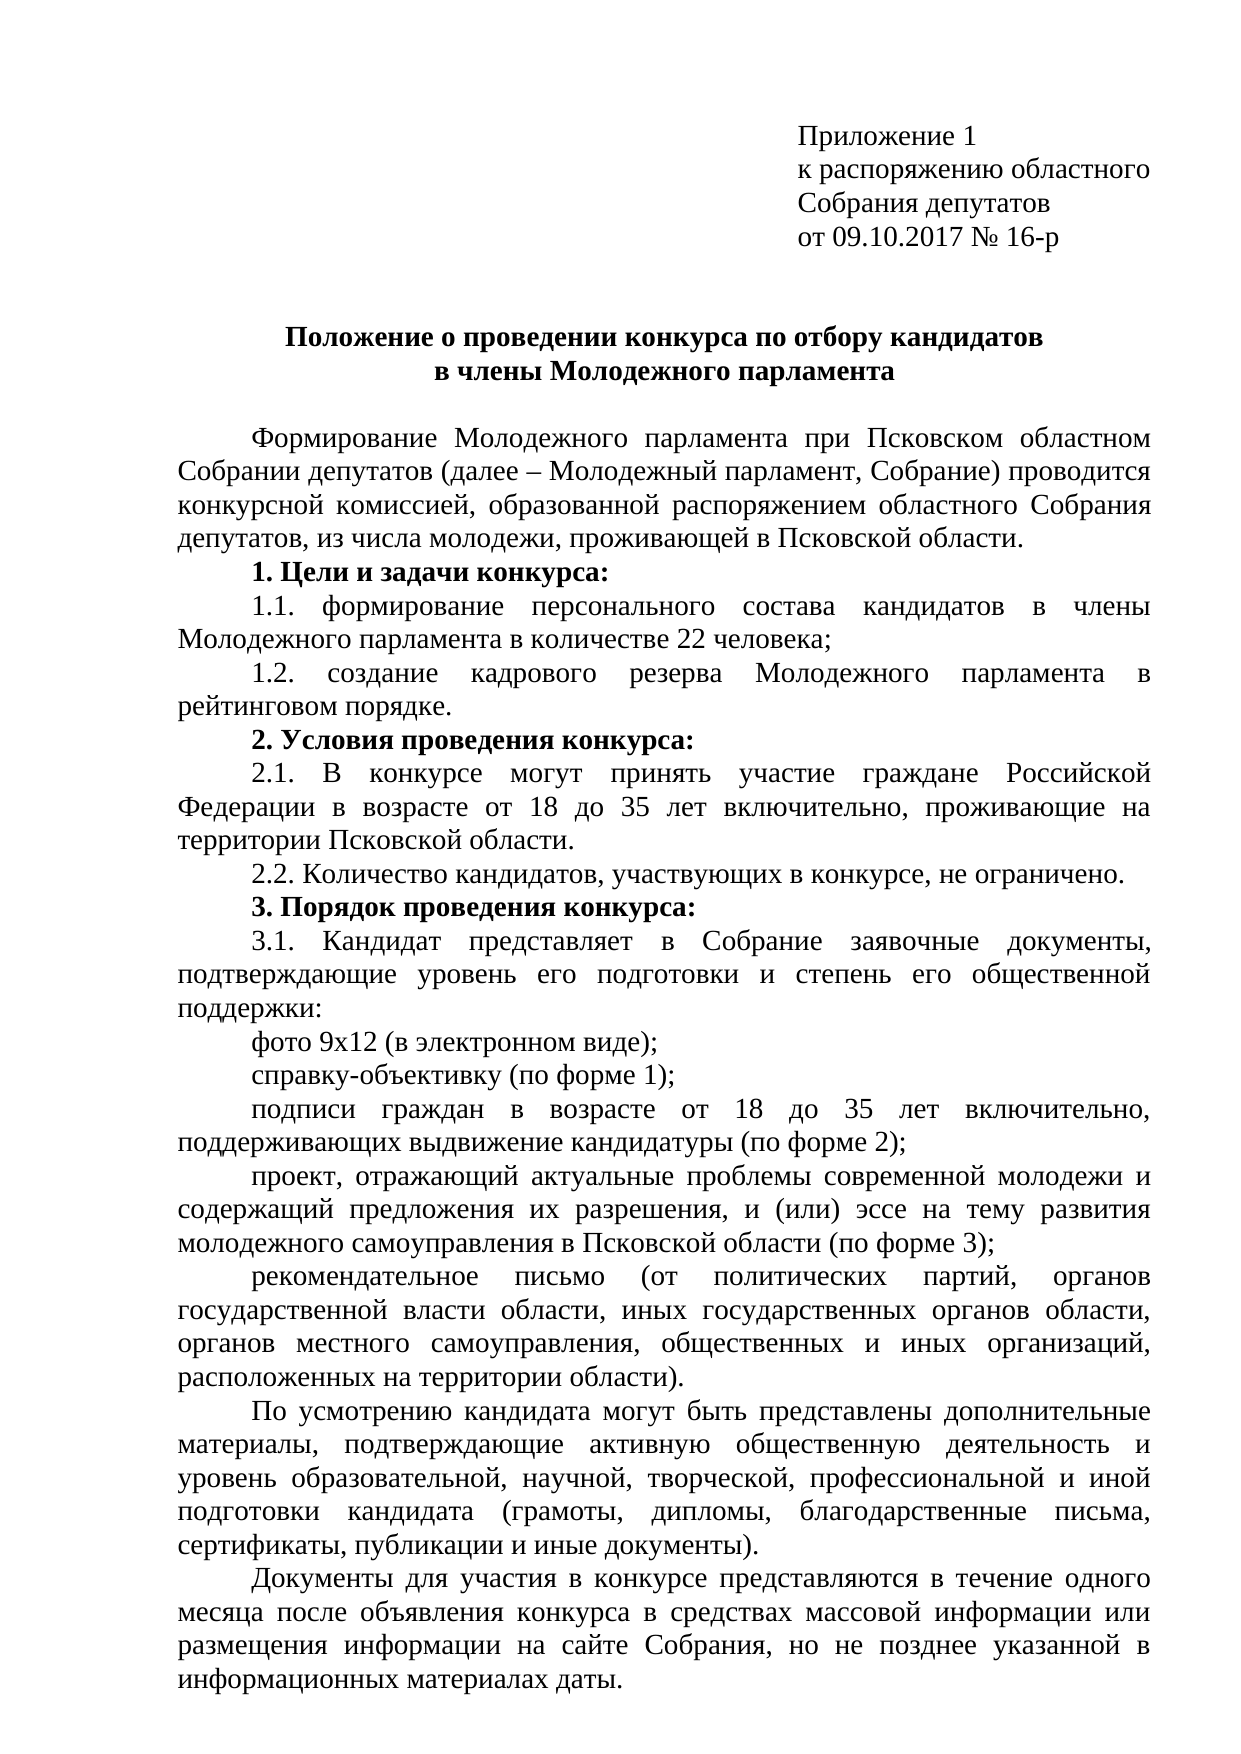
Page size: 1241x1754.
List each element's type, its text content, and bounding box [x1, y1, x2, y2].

text Положение о проведении конкурса по отбору кандидатов [177, 319, 1152, 353]
text 2.1. В конкурсе могут принять участие граждане Российской Федерации в возрасте от 18 до 35 лет включительно, проживающие на территории Псковской области. [177, 755, 1152, 856]
text рекомендательное письмо (от политических партий, органов государственной власти области, иных государственных органов области, органов местного самоуправления, общественных и иных организаций, расположенных на территории области). [177, 1258, 1152, 1393]
text к распоряжению областного [177, 152, 1152, 185]
text 1.1. формирование персонального состава кандидатов в члены Молодежного парламента в количестве 22 человека; [177, 588, 1152, 655]
text 3.1. Кандидат представляет в Собрание заявочные документы, подтверждающие уровень его подготовки и степень его общественной поддержки: [177, 923, 1152, 1024]
text 3. Порядок проведения конкурса: [177, 889, 1152, 923]
text По усмотрению кандидата могут быть представлены дополнительные материалы, подтверждающие активную общественную деятельность и уровень образовательной, научной, творческой, профессиональной и иной подготовки кандидата (грамоты, дипломы, благодарственные письма, сертификаты, публикации и иные документы). [177, 1393, 1152, 1560]
text 1.2. создание кадрового резерва Молодежного парламента в рейтинговом порядке. [177, 655, 1152, 722]
text подписи граждан в возрасте от 18 до 35 лет включительно, поддерживающих выдвижение кандидатуры (по форме 2); [177, 1091, 1152, 1158]
text Формирование Молодежного парламента при Псковском областном Собрании депутатов (далее – Молодежный парламент, Собрание) проводится конкурсной комиссией, образованной распоряжением областного Собрания депутатов, из числа молодежи, проживающей в Псковской области. [177, 420, 1152, 554]
text 2. Условия проведения конкурса: [177, 722, 1152, 755]
text в члены Молодежного парламента [177, 353, 1152, 386]
text проект, отражающий актуальные проблемы современной молодежи и содержащий предложения их разрешения, и (или) эссе на тему развития молодежного самоуправления в Псковской области (по форме 3); [177, 1158, 1152, 1258]
text 2.2. Количество кандидатов, участвующих в конкурсе, не ограничено. [177, 856, 1152, 889]
text Приложение 1 [177, 118, 1152, 152]
text фото 9х12 (в электронном виде); [177, 1024, 1152, 1057]
text справку-объективку (по форме 1); [177, 1057, 1152, 1091]
text от 09.10.2017 № 16-р [177, 219, 1152, 252]
text Документы для участия в конкурсе представляются в течение одного месяца после объявления конкурса в средствах массовой информации или размещения информации на сайте Собрания, но не позднее указанной в информационных материалах даты. [177, 1560, 1152, 1694]
text 1. Цели и задачи конкурса: [177, 554, 1152, 588]
text Собрания депутатов [177, 185, 1152, 219]
